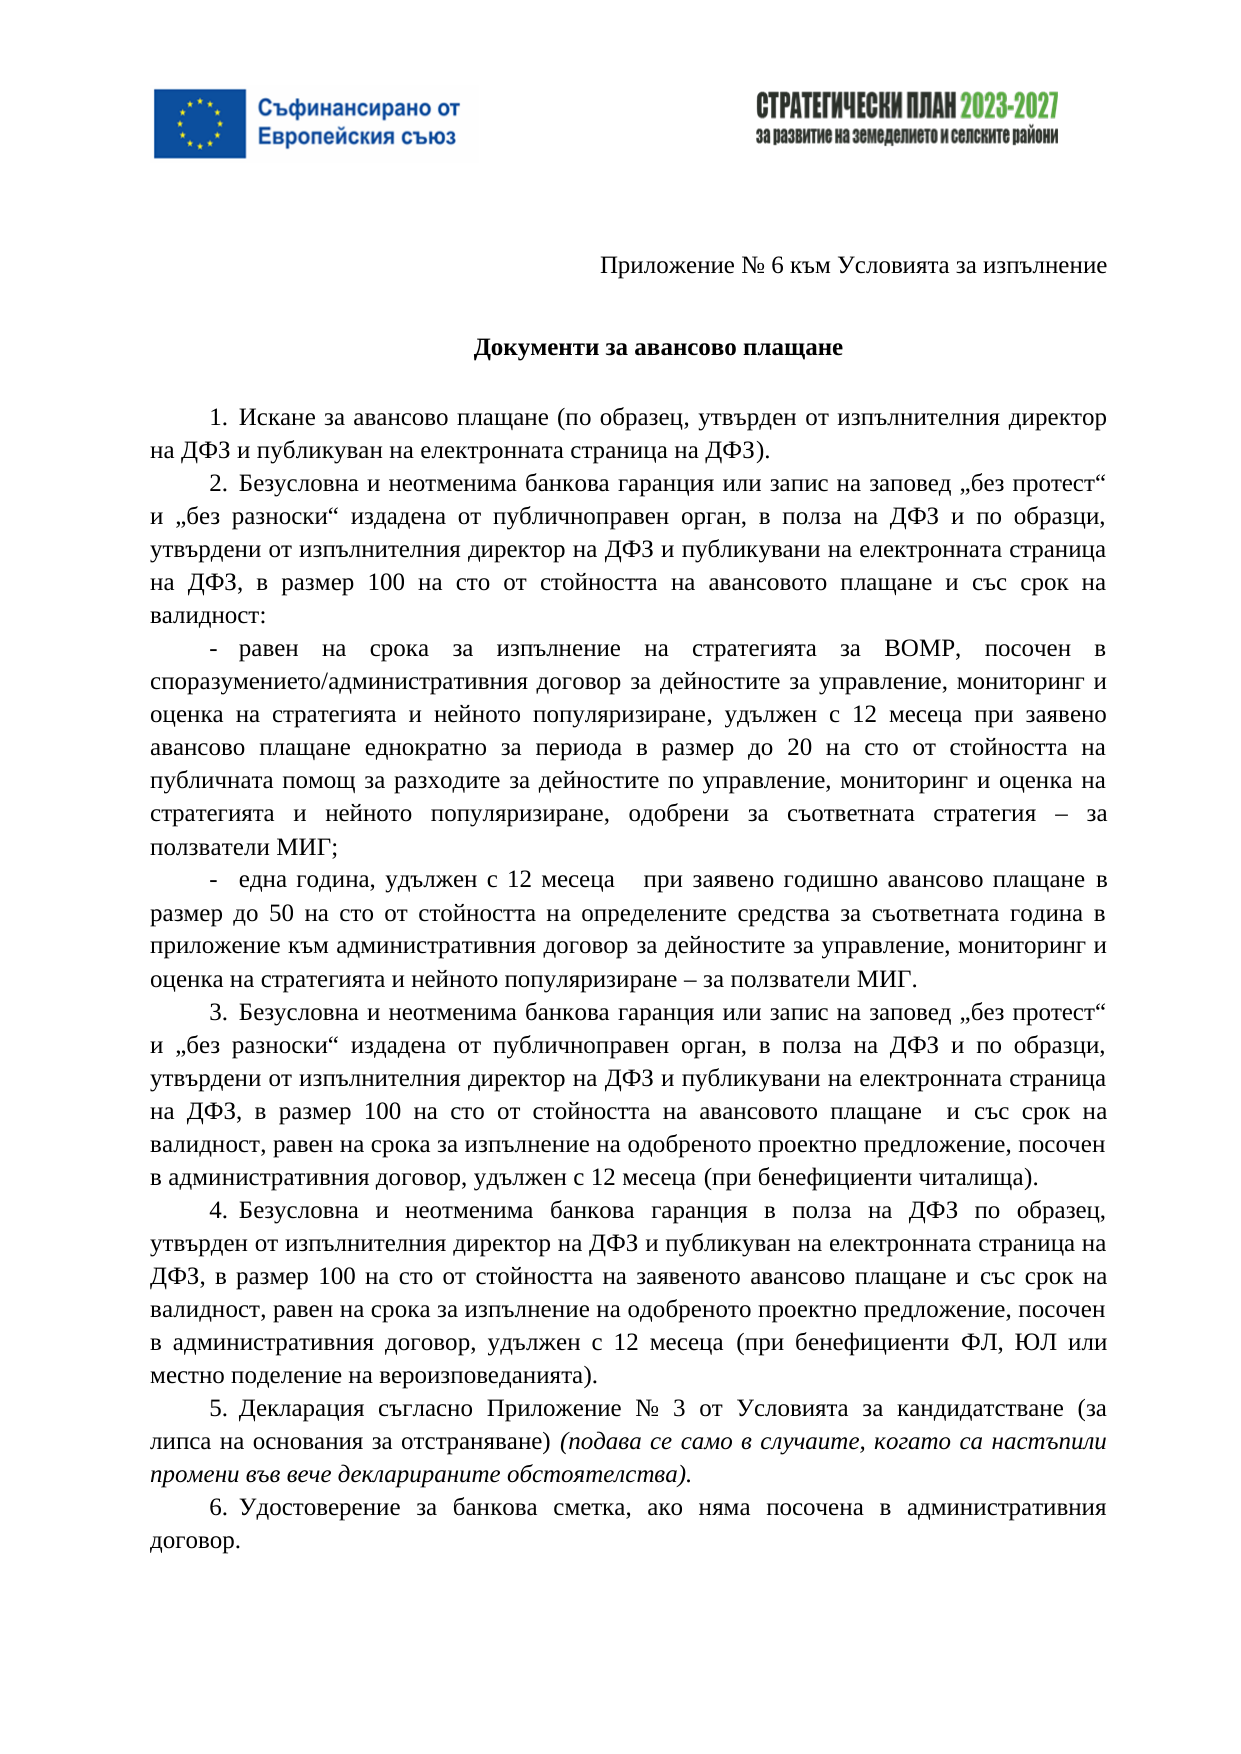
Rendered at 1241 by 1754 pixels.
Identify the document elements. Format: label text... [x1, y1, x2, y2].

list равен на срока за изпълнение на стратегията за ВОМР, посочен в споразумението/административния договор за дейностите за управление, мониторинг и оценка на стратегията и нейното популяризиране, удължен с 12 месеца при заявено авансово плащане еднократно за периода в размер до 20 на сто от стойността на публичната помощ за разходите за дейностите по управление, мониторинг и оценка на стратегията и нейното популяризиране, одобрени за съответната стратегия – за ползватели МИГ; [150, 633, 1107, 860]
list Удостоверение за банкова сметка, ако няма посочена в административния договор. [150, 1492, 1107, 1554]
text Приложение № 6 към Условията за изпълнение [150, 250, 1107, 278]
picture [755, 73, 1059, 163]
list Безусловна и неотменима банкова гаранция или запис на заповед „без протест“ и „без разноски“ издадена от публичноправен орган, в полза на ДФЗ и по образци, утвърдени от изпълнителния директор на ДФЗ и публикувани на електронната страница на ДФЗ, в размер 100 на сто от стойността на авансовото плащане и със срок на валидност, равен на срока за изпълнение на одобреното проектно предложение, посочен в административния договор, удължен с 12 месеца (при бенефициенти читалища). [150, 997, 1107, 1191]
list Безусловна и неотменима банкова гаранция или запис на заповед „без протест“ и „без разноски“ издадена от публичноправен орган, в полза на ДФЗ и по образци, утвърдени от изпълнителния директор на ДФЗ и публикувани на електронната страница на ДФЗ, в размер 100 на сто от стойността на авансовото плащане и със срок на валидност: [150, 468, 1107, 629]
list Декларация съгласно Приложение № 3 от Условията за кандидатстване (за липса на основания за отстраняване) (подава се само в случаите, когато са настъпили промени във вече декларираните обстоятелства). [150, 1393, 1107, 1488]
list Безусловна и неотменима банкова гаранция в полза на ДФЗ по образец, утвърден от изпълнителния директор на ДФЗ и публикуван на електронната страница на ДФЗ, в размер 100 на сто от стойността на заявеното авансово плащане и със срок на валидност, равен на срока за изпълнение на одобреното проектно предложение, посочен в административния договор, удължен с 12 месеца (при бенефициенти ФЛ, ЮЛ или местно поделение на вероизповеданията). [150, 1195, 1107, 1389]
list една година, удължен с 12 месеца при заявено годишно авансово плащане в размер до 50 на сто от стойността на определените средства за съответната година в приложение към административния договор за дейностите за управление, мониторинг и оценка на стратегията и нейното популяризиране – за ползватели МИГ. [150, 864, 1107, 992]
text Документи за авансово плащанe [150, 332, 1107, 361]
list Искане за авансово плащане (по образец, утвърден от изпълнителния директор на ДФЗ и публикуван на електронната страница на ДФЗ). [150, 402, 1107, 464]
picture [150, 85, 479, 163]
